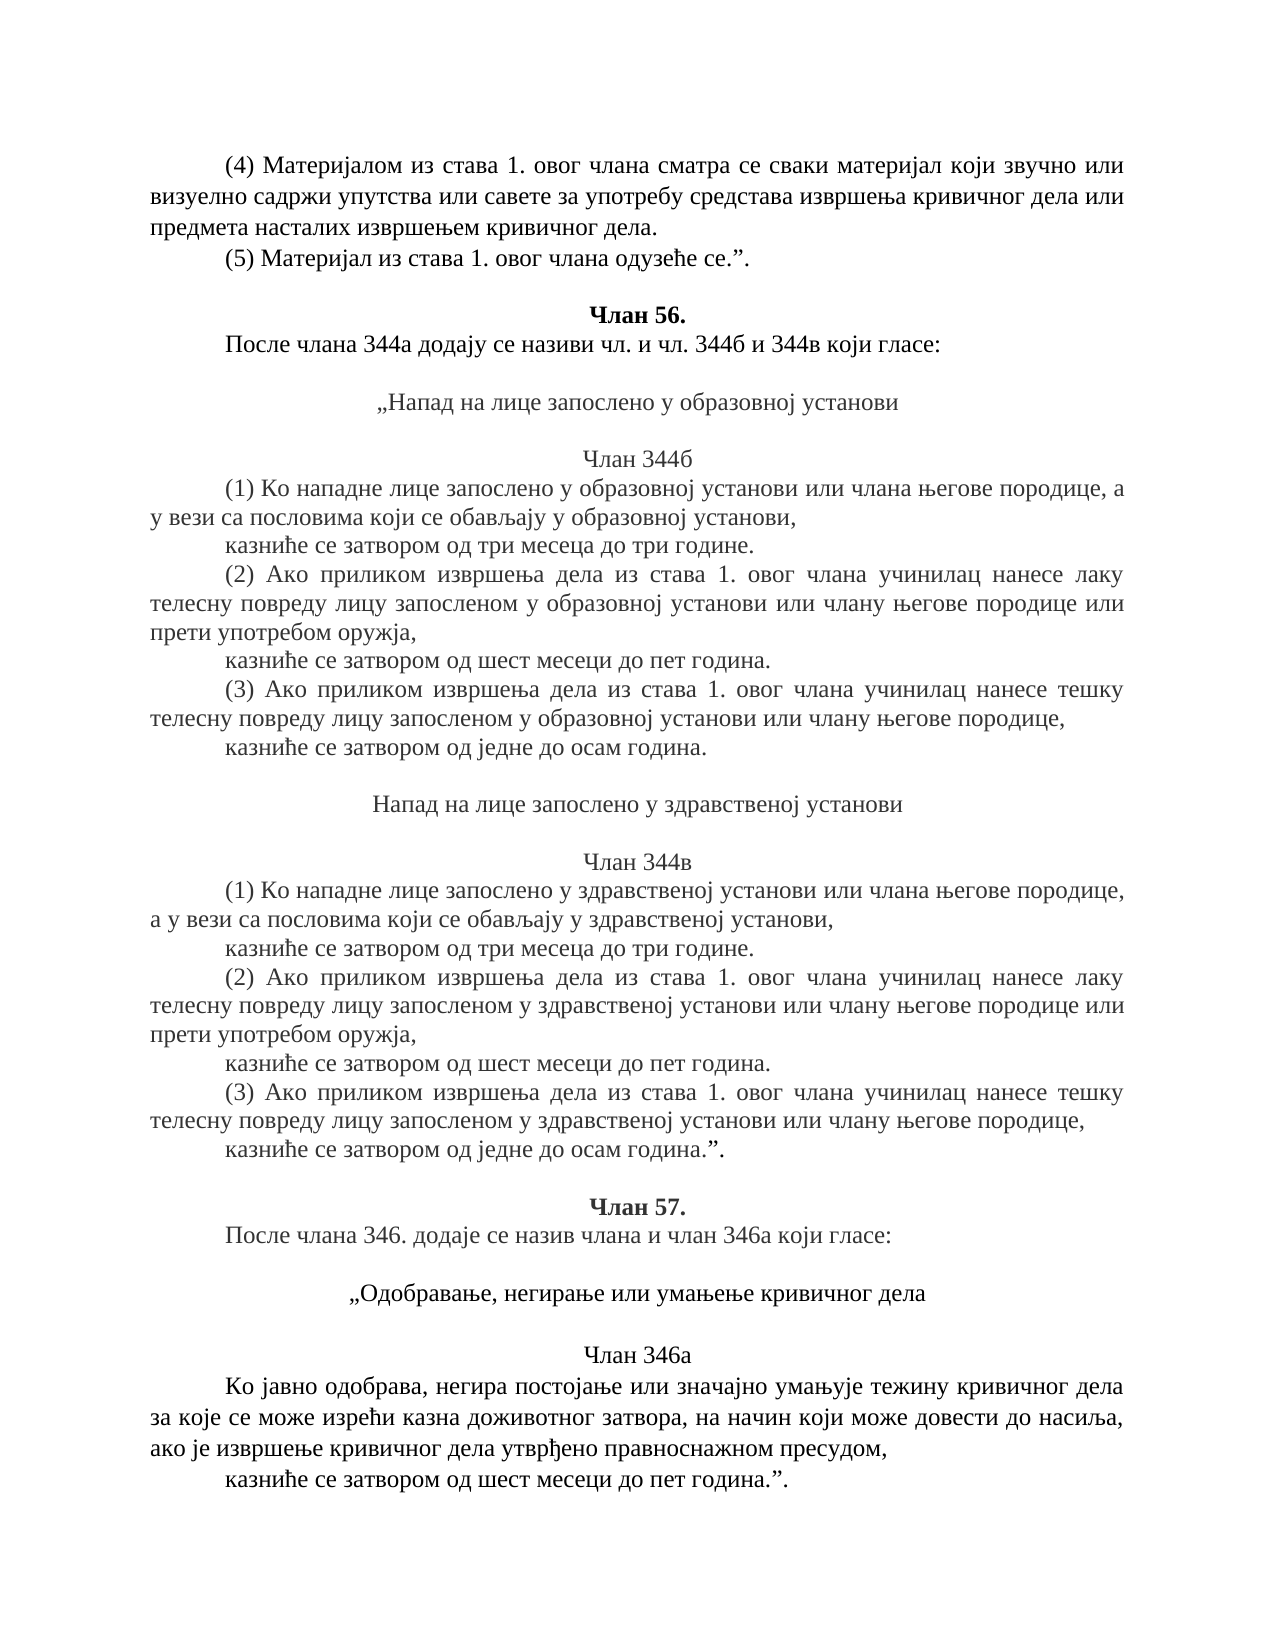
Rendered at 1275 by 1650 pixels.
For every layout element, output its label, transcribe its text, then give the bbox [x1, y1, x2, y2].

text Члан 346а [150, 1340, 1125, 1369]
text Ко јавно одобрава, негира постојање или значајно умањује тежину кривичног дела за које се може изрећи казна доживотног затвора, на начин који може довести до насиља, ако је извршење кривичног дела утврђено правноснажном пресудом, [150, 1371, 1125, 1462]
text Члан 344в [150, 847, 1125, 876]
text (3) Ако приликом извршења дела из става 1. овог члана учинилац нанесе тешку телесну повреду лицу запосленом у образовној установи или члану његове породице, [150, 674, 1125, 732]
text (1) Ко нападне лице запослено у здравственој установи или члана његове породице, а у вези са пословима који се обављају у здравственој установи, [150, 876, 1125, 933]
text казниће се затвором од једне до осам година. [150, 732, 1125, 761]
text После члана 346. додаје се назив члана и члан 346а који гласе: [150, 1221, 1125, 1249]
text (4) Материјалом из става 1. овог члана сматра се сваки материјал који звучно или визуелно садржи упутства или савете за употребу средстава извршења кривичног дела или предмета насталих извршењем кривичног дела. [150, 150, 1125, 241]
text Напад на лице запослено у здравственој установи [150, 789, 1125, 818]
text казниће се затвором од три месеца до три године. [150, 933, 1125, 962]
text (5) Материјал из става 1. овог члана одузеће се.”. [150, 243, 1125, 272]
text казниће се затвором од шест месеци до пет година.”. [150, 1464, 1125, 1493]
text казниће се затвором од три месеца до три године. [150, 531, 1125, 559]
text „Напад на лице запослено у образовној установи [150, 387, 1125, 416]
text казниће се затвором од једне до осам година.”. [150, 1134, 1125, 1163]
text После члана 344а додају се називи чл. и чл. 344б и 344в који гласе: [150, 329, 1125, 358]
text (3) Ако приликом извршења дела из става 1. овог члана учинилац нанесе тешку телесну повреду лицу запосленом у здравственој установи или члану његове породице, [150, 1077, 1125, 1134]
text казниће се затвором од шест месеци до пет година. [150, 1048, 1125, 1077]
text Члан 57. [150, 1192, 1125, 1221]
text Члан 344б [150, 444, 1125, 473]
text (2) Ако приликом извршења дела из става 1. овог члана учинилац нанесе лаку телесну повреду лицу запосленом у здравственој установи или члану његове породице или прети употребом оружја, [150, 962, 1125, 1048]
text Члан 56. [150, 301, 1125, 329]
text (1) Ко нападне лице запослено у образовној установи или члана његове породице, а у вези са пословима који се обављају у образовној установи, [150, 473, 1125, 531]
text „Одобравање, негирање или умањење кривичног дела [150, 1278, 1125, 1307]
text (2) Ако приликом извршења дела из става 1. овог члана учинилац нанесе лаку телесну повреду лицу запосленом у образовној установи или члану његове породице или прети употребом оружја, [150, 559, 1125, 646]
text казниће се затвором од шест месеци до пет година. [150, 646, 1125, 674]
